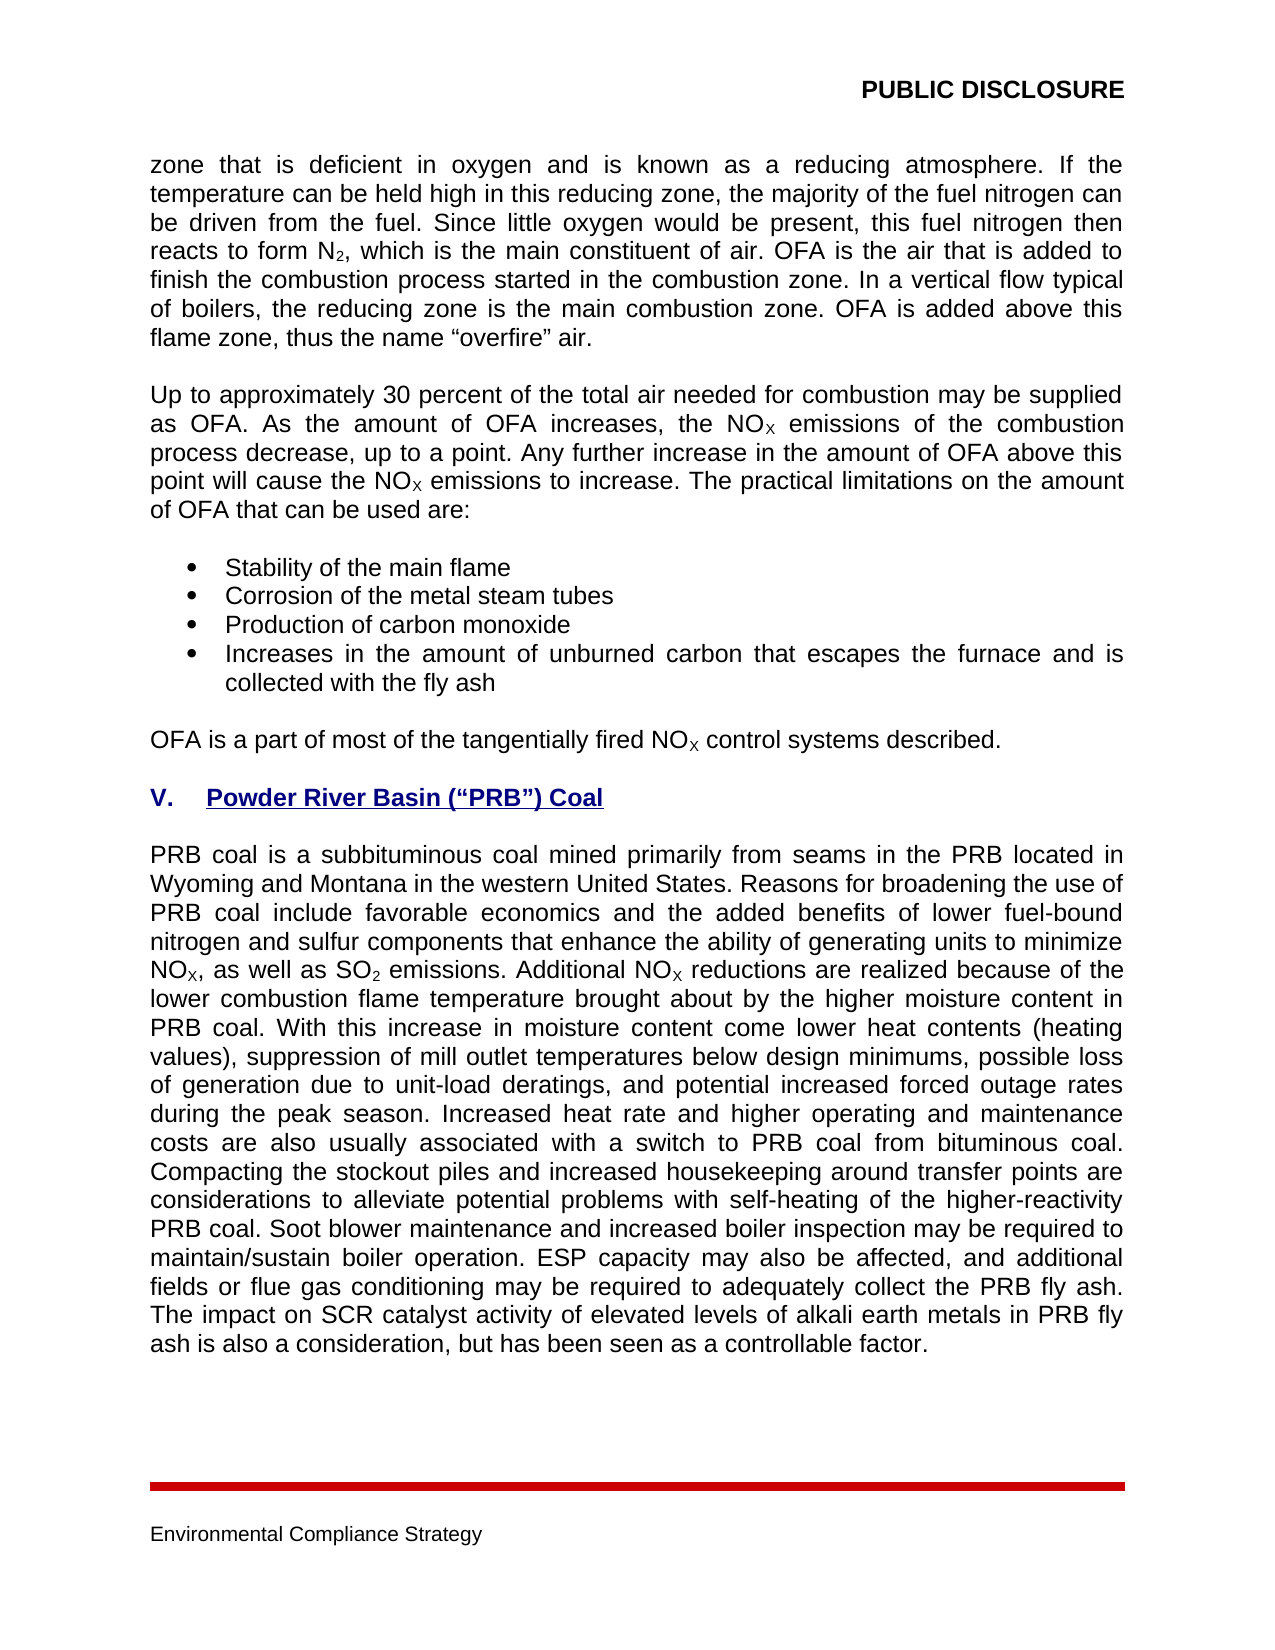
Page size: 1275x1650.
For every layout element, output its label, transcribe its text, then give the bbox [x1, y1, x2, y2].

text PRB coal is a subbituminous coal mined primarily from seams in the PRB located in Wyoming and Montana in the western United States. Reasons for broadening the use of PRB coal include favorable economics and the added benefits of lower fuel-bound nitrogen and sulfur components that enhance the ability of generating units to minimize NOX, as well as SO2 emissions. Additional NOX reductions are realized because of the lower combustion flame temperature brought about by the higher moisture content in PRB coal. With this increase in moisture content come lower heat contents (heating values), suppression of mill outlet temperatures below design minimums, possible loss of generation due to unit-load deratings, and potential increased forced outage rates during the peak season. Increased heat rate and higher operating and maintenance costs are also usually associated with a switch to PRB coal from bituminous coal. Compacting the stockout piles and increased housekeeping around transfer points are considerations to alleviate potential problems with self-heating of the higher-reactivity PRB coal. Soot blower maintenance and increased boiler inspection may be required to maintain/sustain boiler operation. ESP capacity may also be affected, and additional fields or flue gas conditioning may be required to adequately collect the PRB fly ash. The impact on SCR catalyst activity of elevated levels of alkali earth metals in PRB fly ash is also a consideration, but has been seen as a controllable factor. [150, 840, 1125, 1358]
list Increases in the amount of unburned carbon that escapes the furnace and is collected with the fly ash [187, 639, 1125, 697]
text OFA is a part of most of the tangentially fired NOX control systems described. [150, 725, 1125, 754]
text V. Powder River Basin (“PRB”) Coal [150, 783, 1125, 812]
text Up to approximately 30 percent of the total air needed for combustion may be supplied as OFA. As the amount of OFA increases, the NOX emissions of the combustion process decrease, up to a point. Any further increase in the amount of OFA above this point will cause the NOX emissions to increase. The practical limitations on the amount of OFA that can be used are: [150, 380, 1125, 524]
list Corrosion of the metal steam tubes [187, 581, 1125, 610]
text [150, 150, 1125, 351]
list Stability of the main flame [187, 552, 1125, 581]
list Production of carbon monoxide [187, 610, 1125, 639]
